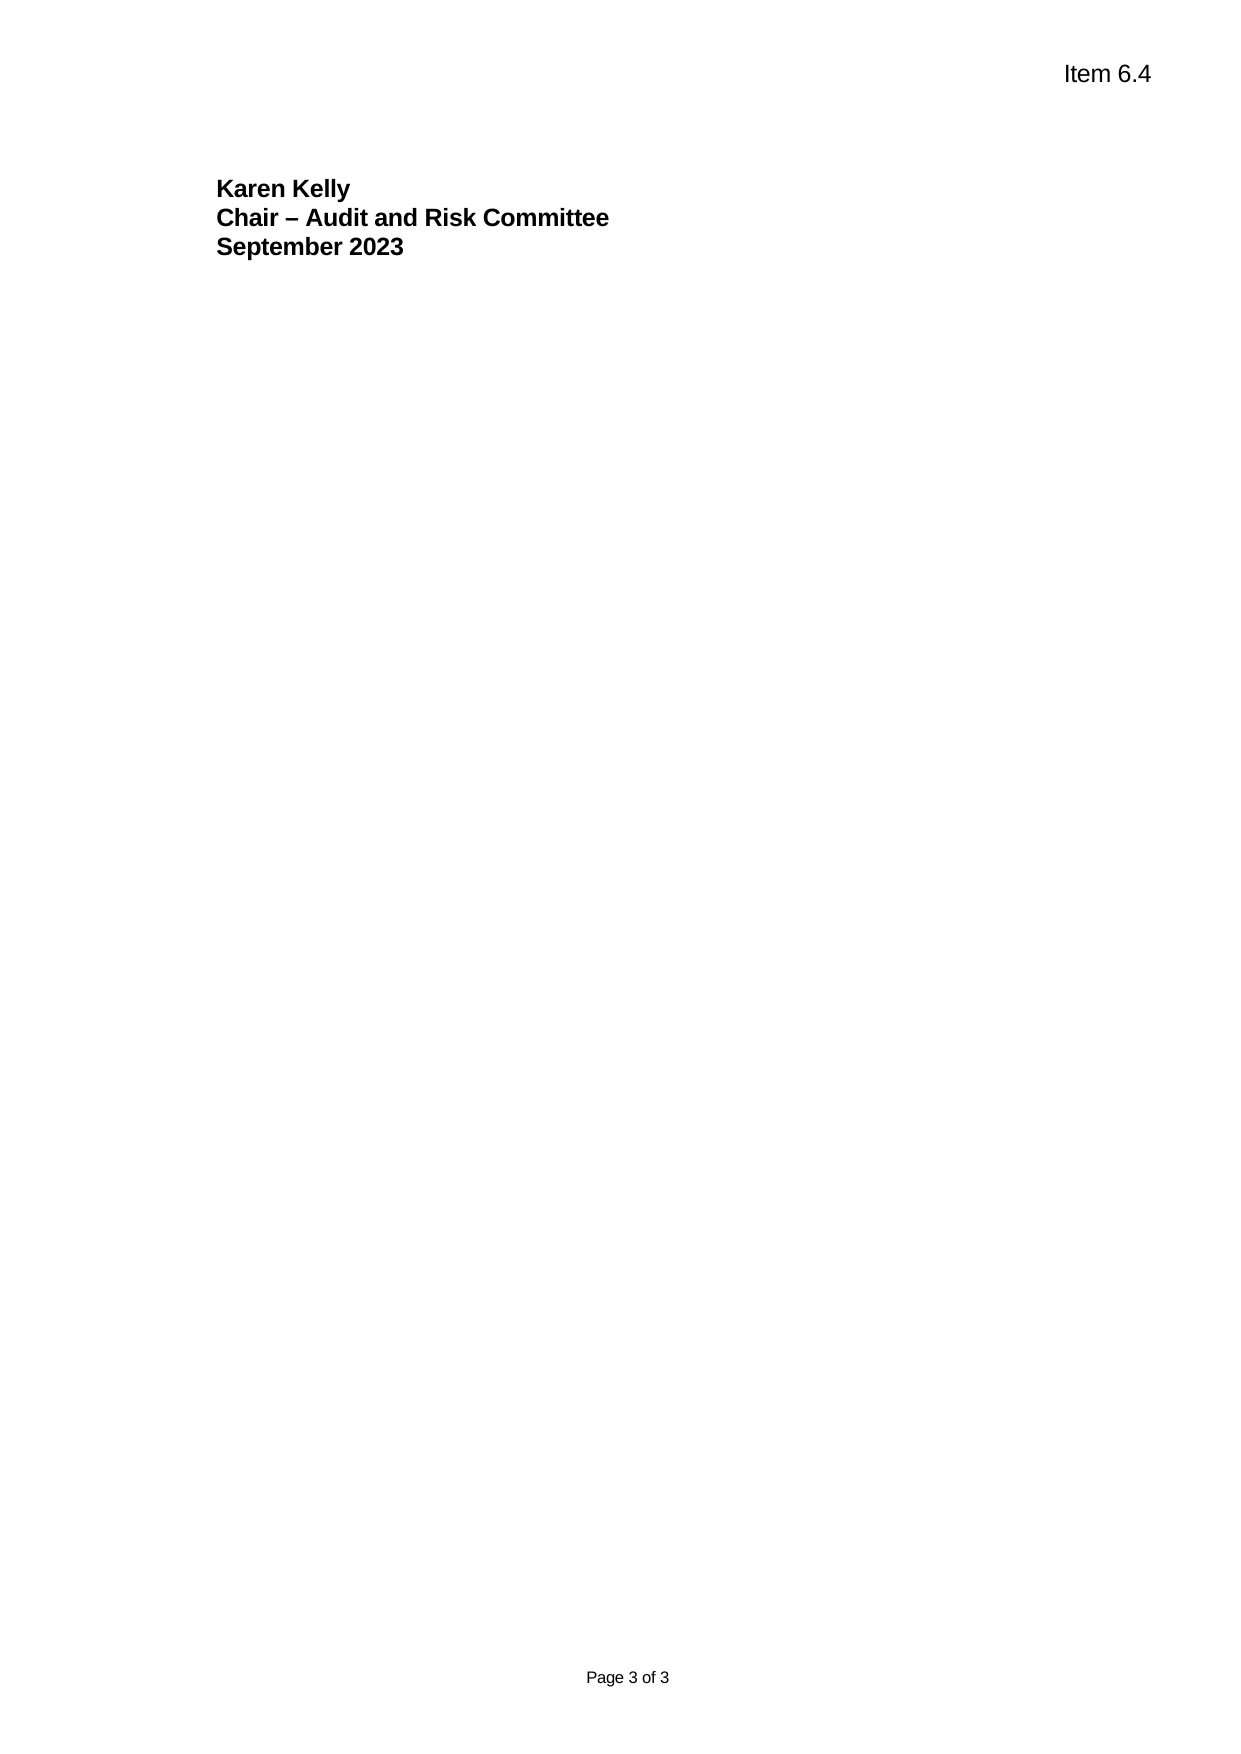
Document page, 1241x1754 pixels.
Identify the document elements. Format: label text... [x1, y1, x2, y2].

text Chair – Audit and Risk Committee [216, 203, 1133, 232]
text September 2023 [216, 232, 1133, 261]
text Karen Kelly [160, 174, 1133, 203]
